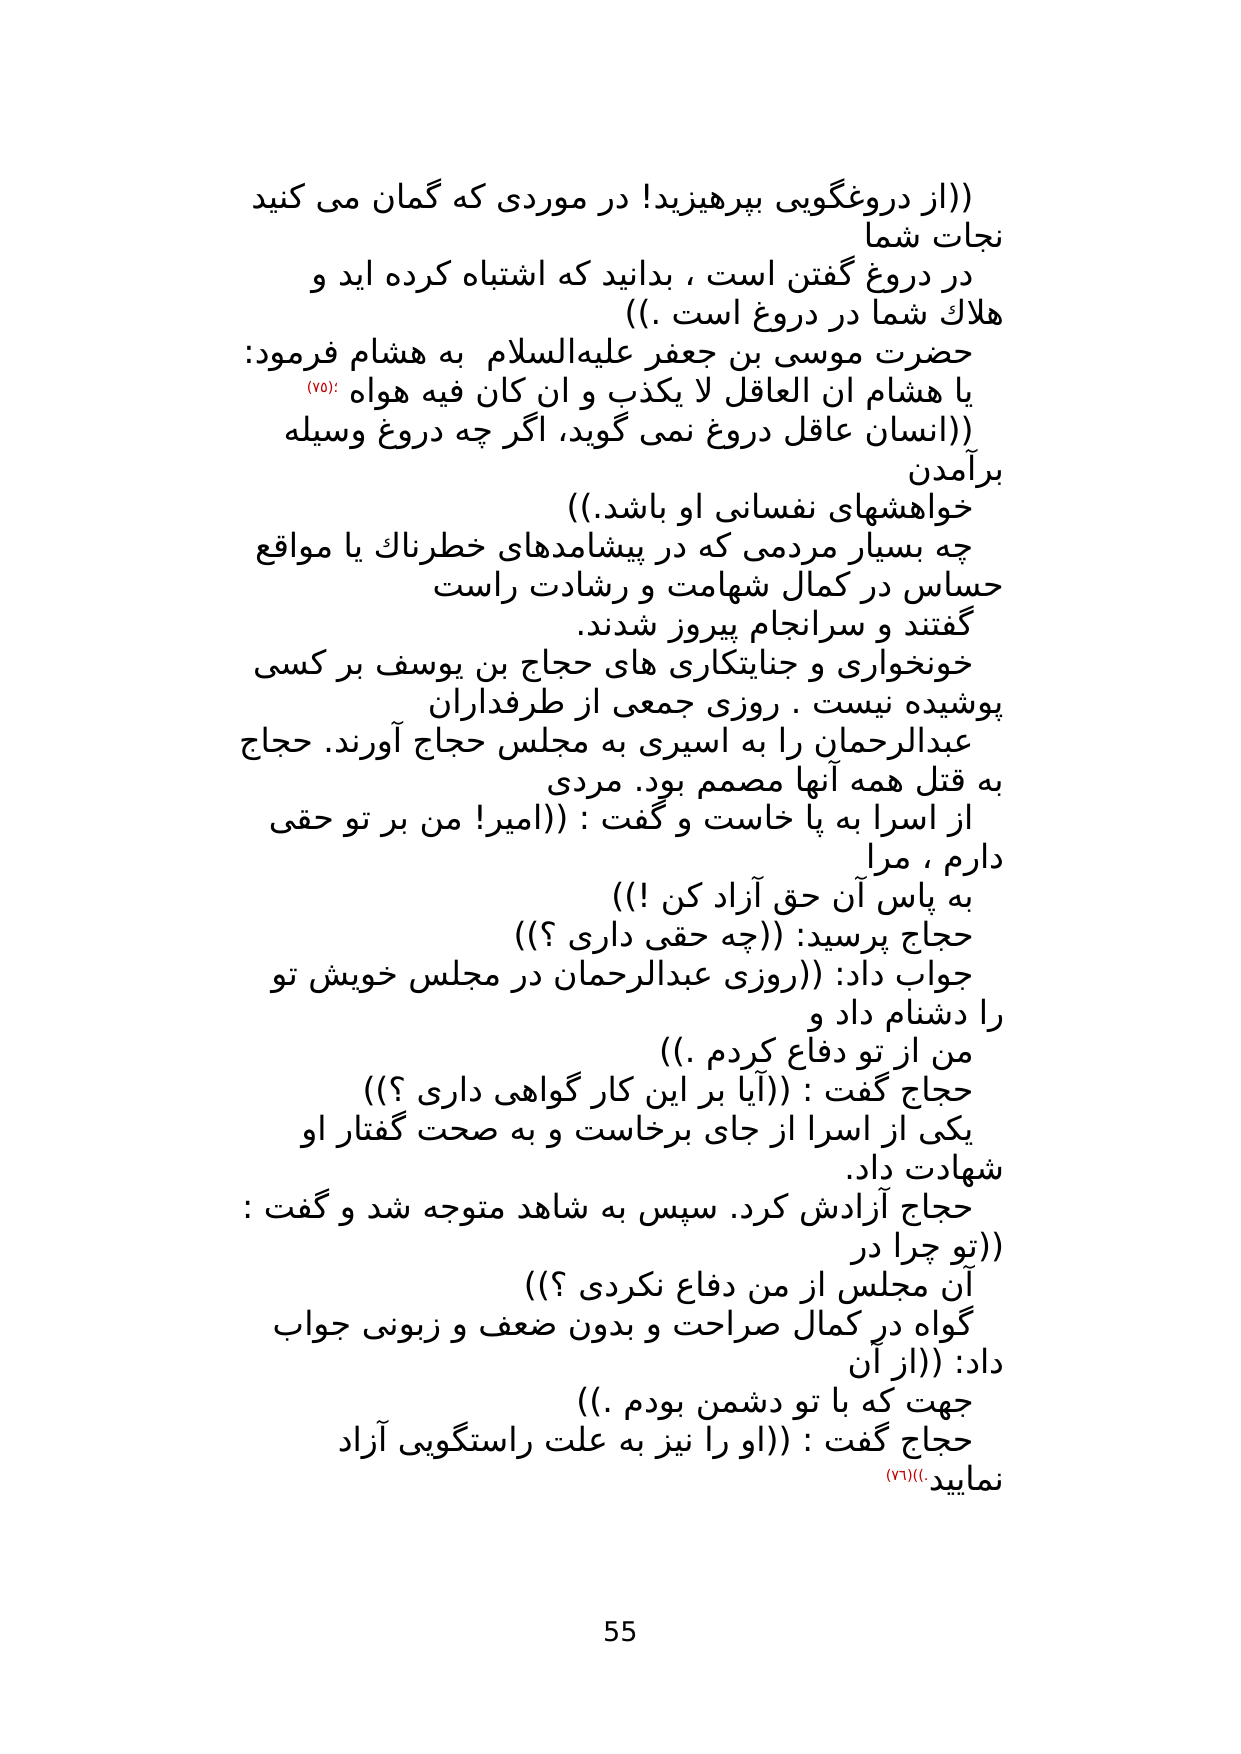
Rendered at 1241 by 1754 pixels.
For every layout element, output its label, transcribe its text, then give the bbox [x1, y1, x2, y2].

text حجاج گفت : ((او را نيز به علت راستگويى آزاد نماييد.))(٧٦) [236, 1421, 1004, 1498]
text جواب داد: ((روزى عبدالرحمان در مجلس خويش تو را دشنام داد و [236, 954, 1004, 1032]
text يكى از اسرا از جاى برخاست و به صحت گفتار او شهادت داد. [236, 1110, 1004, 1187]
text حجاج پرسيد: ((چه حقى دارى ؟)) [236, 915, 1004, 954]
text آن مجلس از من دفاع نكردى ؟)) [236, 1265, 1004, 1304]
text از اسرا به پا خاست و گفت : ((امير! من بر تو حقى دارم ، مرا [236, 799, 1004, 877]
text من از تو دفاع كردم .)) [236, 1032, 1004, 1071]
text به پاس آن حق آزاد كن !)) [236, 877, 1004, 915]
text خونخوارى و جنايتكارى هاى حجاج بن يوسف بر كسى پوشيده نيست . روزى جمعى از طرفداران [236, 643, 1004, 721]
text خواهشهاى نفسانى او باشد.)) [236, 488, 1004, 527]
text گواه در كمال صراحت و بدون ضعف و زبونى جواب داد: ((از آن [236, 1304, 1004, 1382]
text ((از دروغگويى بپرهيزيد! در موردى كه گمان مى كنيد نجات شما [236, 177, 1004, 255]
text حجاج آزادش كرد. سپس به شاهد متوجه شد و گفت : ((تو چرا در [236, 1187, 1004, 1265]
text چه بسيار مردمى كه در پيشامدهاى خطرناك يا مواقع حساس در كمال شهامت و رشادت راست [236, 527, 1004, 604]
text ((انسان عاقل دروغ نمى گويد، اگر چه دروغ وسيله برآمدن [236, 410, 1004, 488]
text جهت كه با تو دشمن بودم .)) [236, 1382, 1004, 1421]
text حجاج گفت : ((آيا بر اين كار گواهى دارى ؟)) [236, 1071, 1004, 1110]
text در دروغ گفتن است ، بدانيد كه اشتباه كرده ايد و هلاك شما در دروغ است .)) [236, 255, 1004, 333]
text يا هشام ان العاقل لا يكذب و ان كان فيه هواه ؛(٧٥) [236, 371, 1004, 410]
text گفتند و سرانجام پيروز شدند. [236, 604, 1004, 643]
text حضرت موسى بن جعفر عليه‌السلام به هشام فرمود: [236, 333, 1004, 371]
text عبدالرحمان را به اسيرى به مجلس حجاج آورند. حجاج به قتل همه آنها مصمم بود. مردى [236, 721, 1004, 799]
